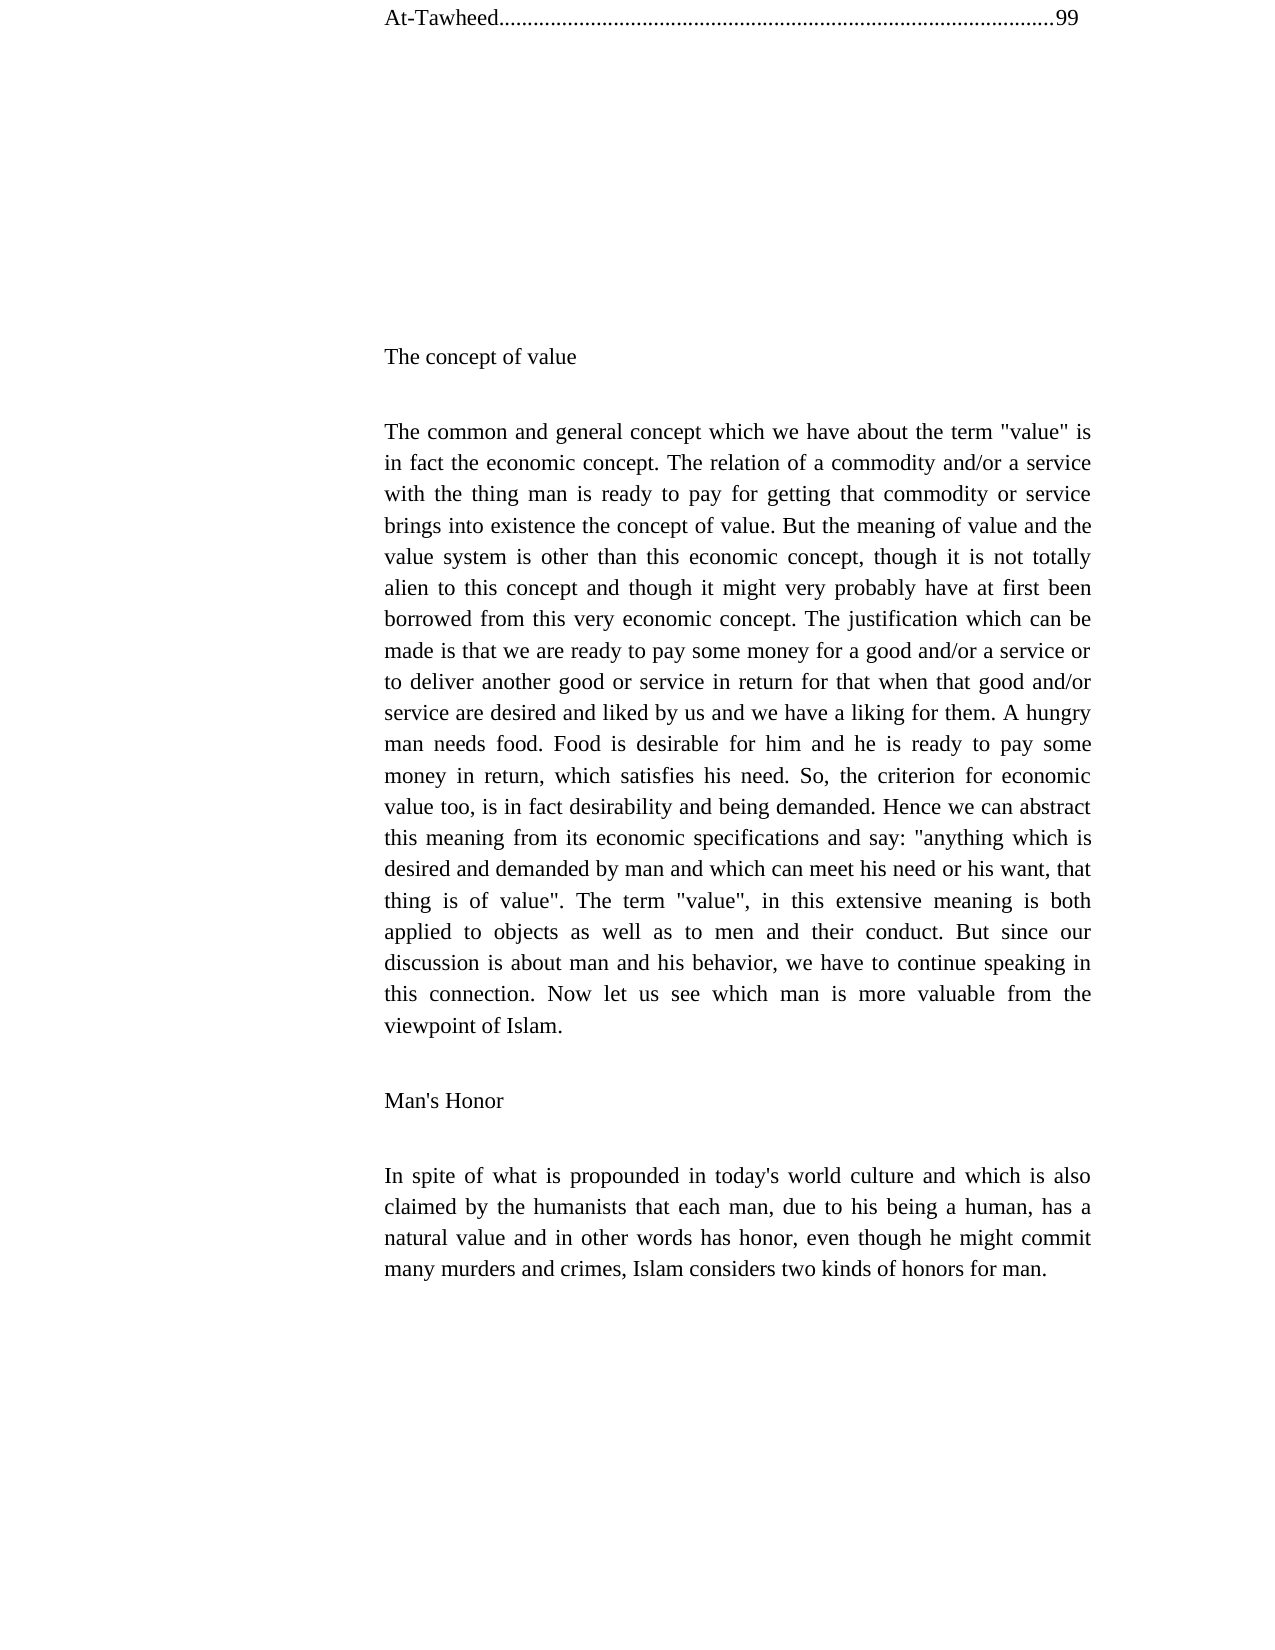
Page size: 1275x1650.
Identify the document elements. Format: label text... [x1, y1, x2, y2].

text In spite of what is propounded in today's world culture and which is also claimed by the humanists that each man, due to his being a human, has a natural value and in other words has honor, even though he might commit many murders and crimes, Islam considers two kinds of honors for man. [384, 1158, 1093, 1283]
text Man's Honor [384, 1083, 1093, 1114]
text The common and general concept which we have about the term "value" is in fact the economic concept. The relation of a commodity and/or a service with the thing man is ready to pay for getting that commodity or service brings into existence the concept of value. But the meaning of value and the value system is other than this economic concept, though it is not totally alien to this concept and though it might very probably have at first been borrowed from this very economic concept. The justification which can be made is that we are ready to pay some money for a good and/or a service or to deliver another good or service in return for that when that good and/or service are desired and liked by us and we have a liking for them. A hungry man needs food. Food is desirable for him and he is ready to pay some money in return, which satisfies his need. So, the criterion for economic value too, is in fact desirability and being demanded. Hence we can abstract this meaning from its economic specifications and say: "anything which is desired and demanded by man and which can meet his need or his want, that thing is of value". The term "value", in this extensive meaning is both applied to objects as well as to men and their conduct. But since our discussion is about man and his behavior, we have to continue speaking in this connection. Now let us see which man is more valuable from the viewpoint of Islam. [384, 414, 1093, 1039]
text The concept of value [384, 339, 1093, 371]
